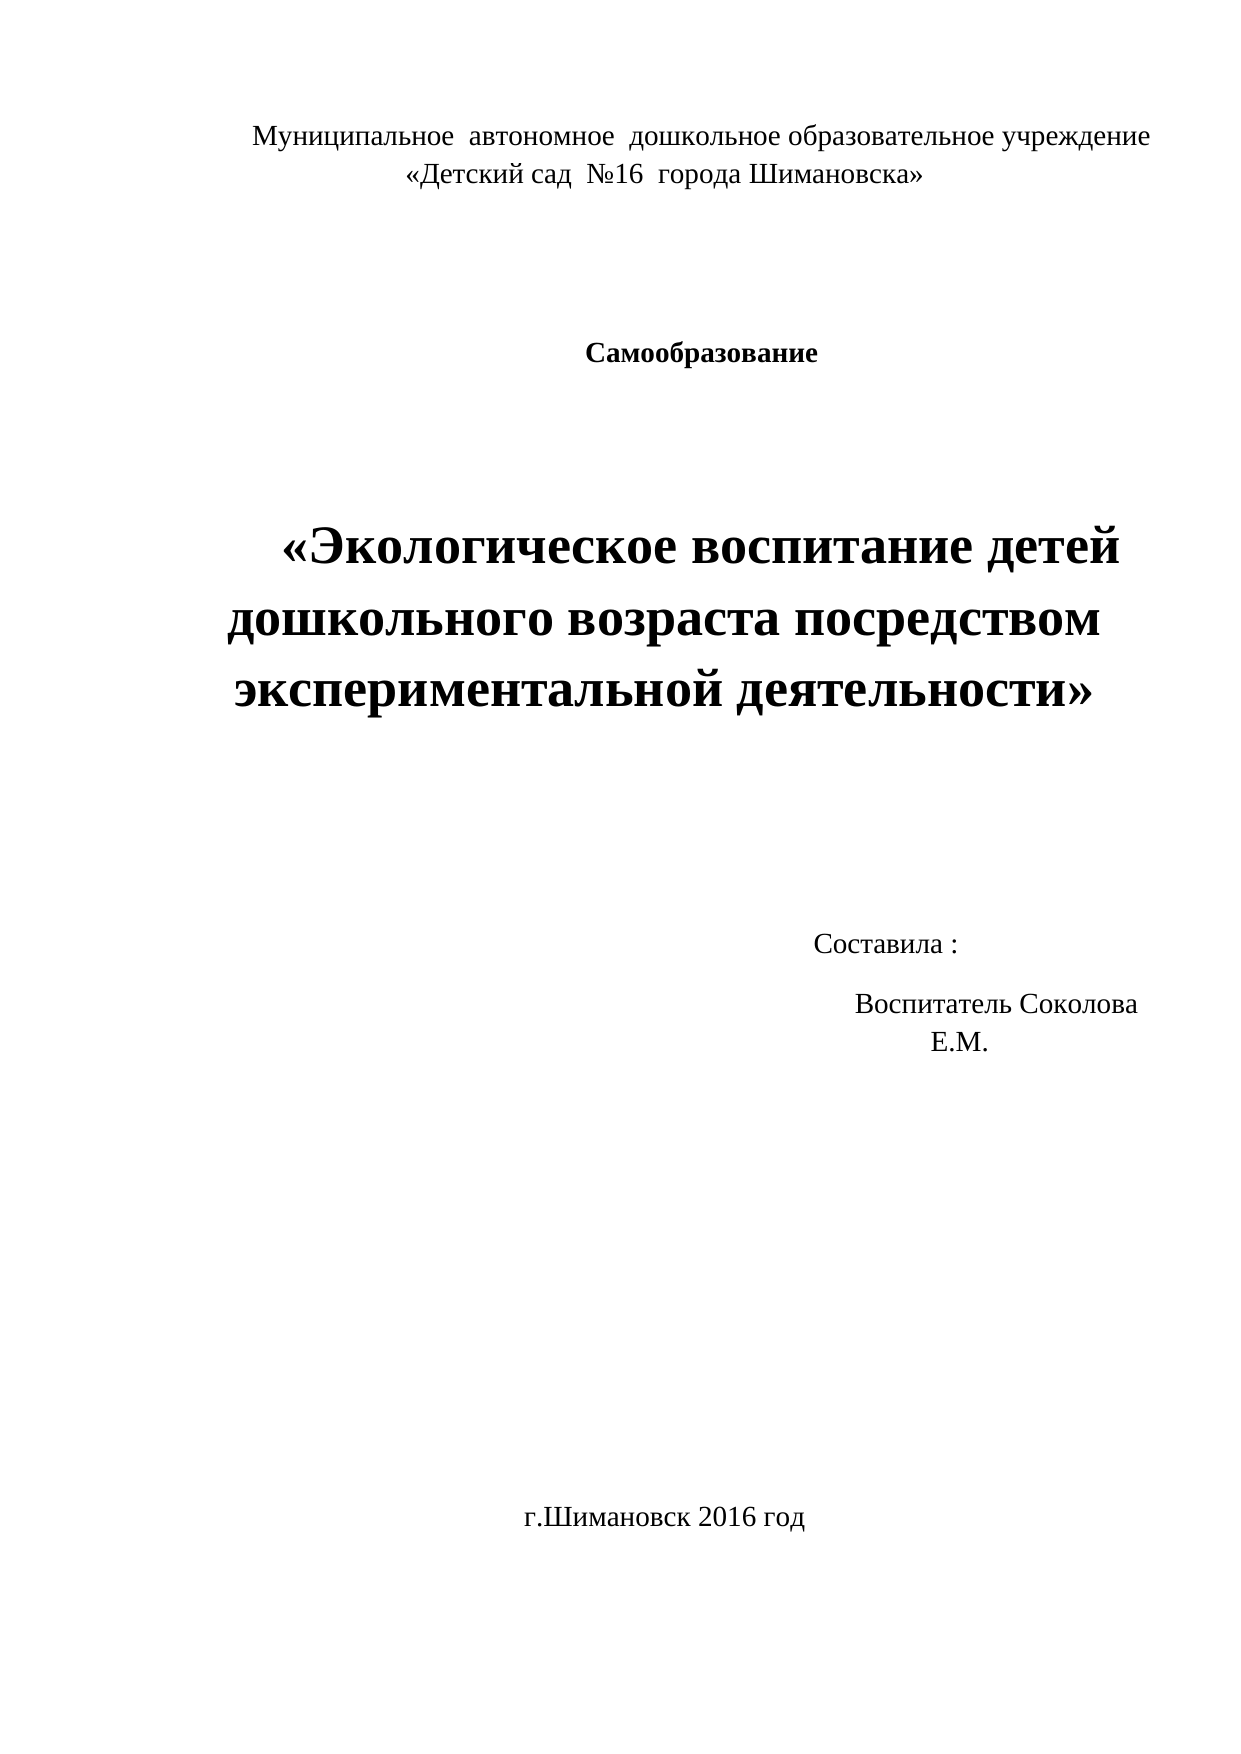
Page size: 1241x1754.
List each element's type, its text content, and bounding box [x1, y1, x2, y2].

text Самообразование [177, 335, 1152, 368]
text «Экологическое воспитание детей дошкольного возраста посредством экспериментальной деятельности» [177, 513, 1152, 718]
text Муниципальное автономное дошкольное образовательное учреждение «Детский сад №16 города Шимановска» [177, 118, 1152, 190]
text Воспитатель Соколова Е.М. [767, 986, 1152, 1058]
text г.Шимановск 2016 год [177, 1499, 1152, 1533]
text Составила : [177, 927, 1152, 960]
